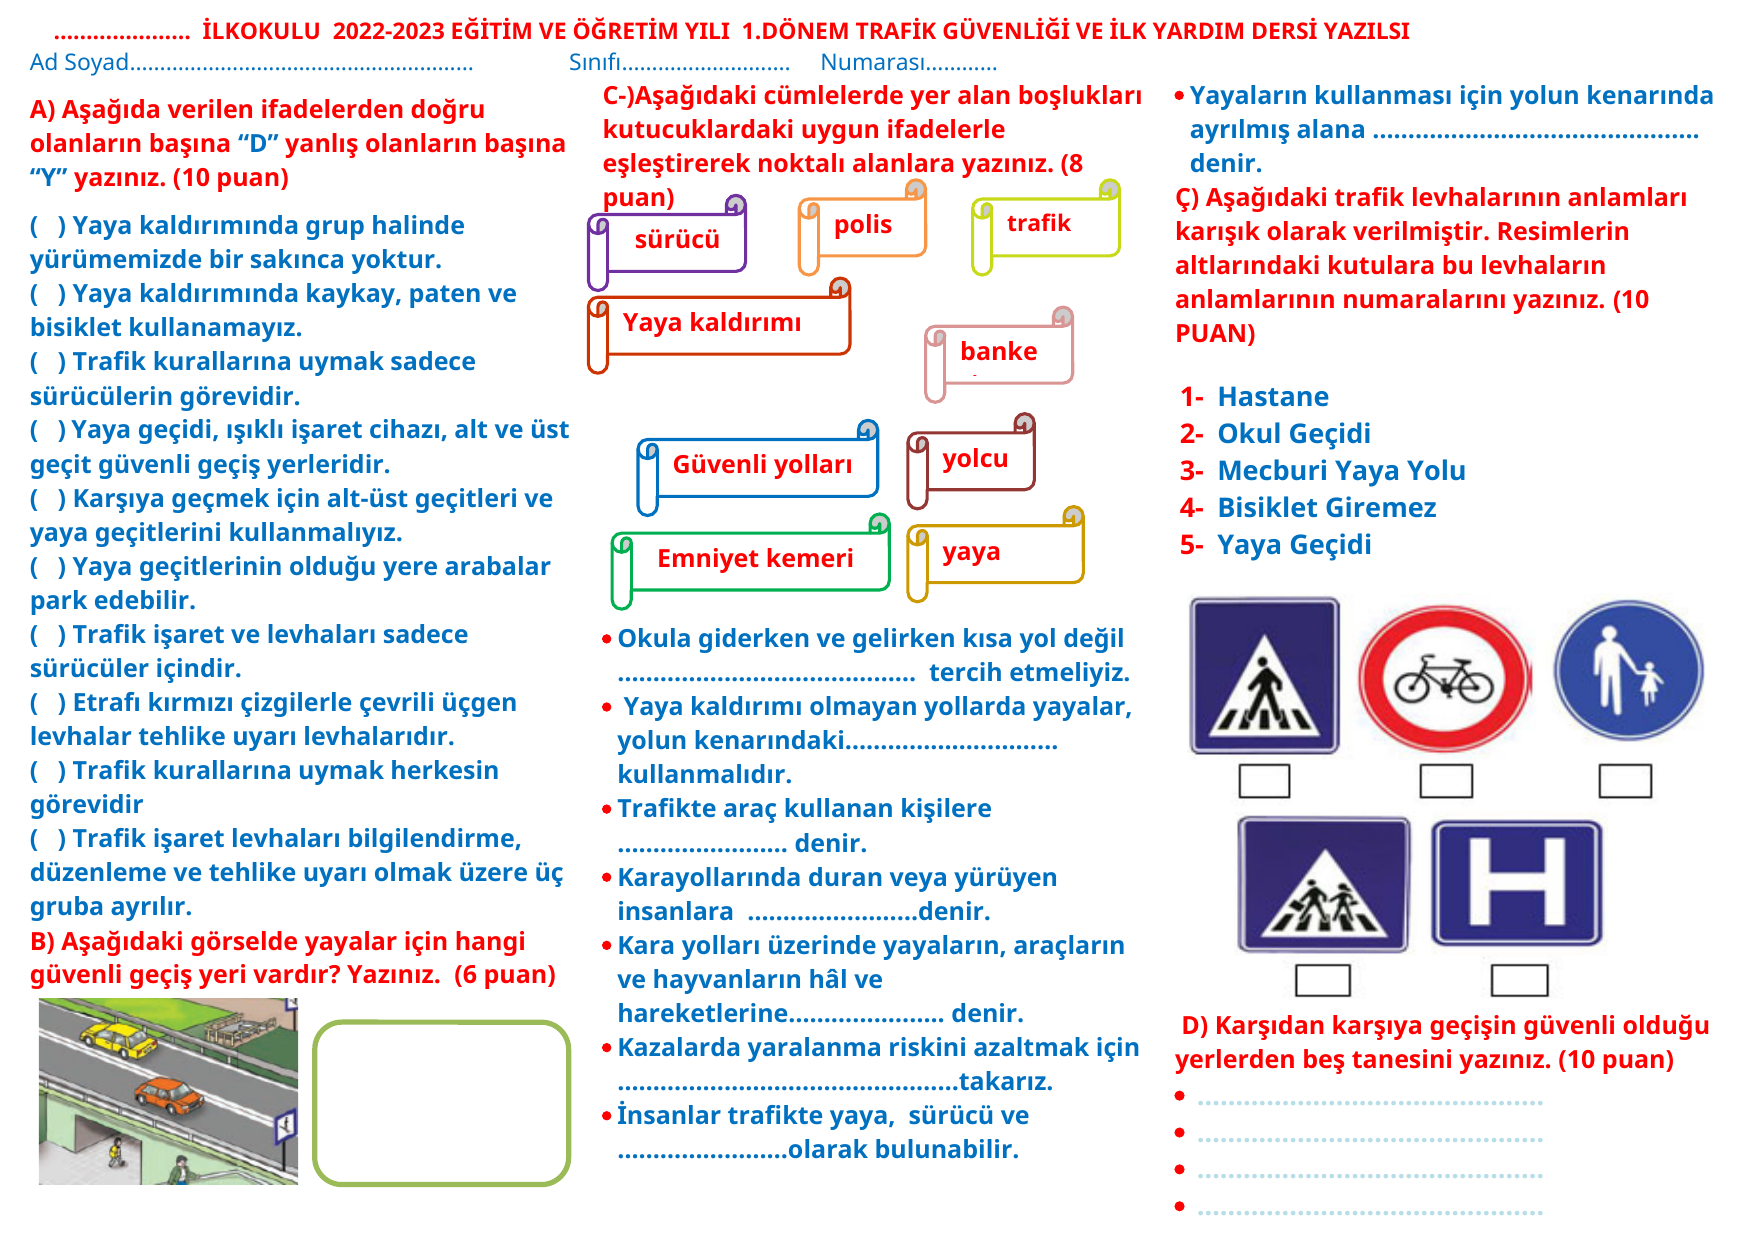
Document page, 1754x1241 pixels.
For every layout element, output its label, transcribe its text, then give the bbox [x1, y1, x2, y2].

list Okula giderken ve gelirken kısa yol değil …………………………………… tercih etmeliyiz. [602, 621, 1152, 689]
text ( ) Trafik kurallarına uymak sadece sürücülerin görevidir. [29, 344, 579, 412]
picture [1186, 593, 1706, 1008]
list Trafikte araç kullanan kişilere …………………… denir. [602, 791, 1152, 859]
list Mecburi Yaya Yolu [1179, 452, 1724, 488]
text ( ) Yaya geçidi, ışıklı işaret cihazı, alt ve üst geçit güvenli geçiş yerleridir. [29, 412, 579, 480]
list Okul Geçidi [1179, 415, 1724, 452]
text B) Aşağıdaki görselde yayalar için hangi güvenli geçiş yeri vardır? Yazınız. (6 puan) [29, 923, 579, 991]
list Hastane [1179, 378, 1724, 415]
text D) Karşıdan karşıya geçişin güvenli olduğu yerlerden beş tanesini yazınız. (10 puan) [1175, 1008, 1724, 1076]
text C-)Aşağıdaki cümlelerde yer alan boşlukları kutucuklardaki uygun ifadelerle eşleştirerek noktalı alanlara yazınız. (8 puan) [602, 77, 1152, 213]
list Bisiklet Giremez [1179, 488, 1724, 525]
list Yaya Geçidi [1179, 525, 1724, 562]
text ( ) Yaya geçitlerinin olduğu yere arabalar park edebilir. [29, 548, 579, 617]
text ( ) Trafik işaret ve levhaları sadece sürücüler içindir. [29, 617, 579, 685]
text ( ) Trafik işaret levhaları bilgilendirme, düzenleme ve tehlike uyarı olmak üzere üç gruba ayrılır. [29, 821, 579, 923]
picture [38, 998, 299, 1185]
list Kazalarda yaralanma riskini azaltmak için …………………………………………takarız. [602, 1029, 1152, 1098]
list İnsanlar trafikte yaya, sürücü ve ……………………olarak bulunabilir. [602, 1098, 1152, 1166]
list Kara yolları üzerinde yayaların, araçların ve hayvanların hâl ve hareketlerine…………..…….. denir. [602, 927, 1152, 1029]
text ( ) Etrafı kırmızı çizgilerle çevrili üçgen levhalar tehlike uyarı levhalarıdır. [29, 685, 579, 753]
list Yaya kaldırımı olmayan yollarda yayalar, yolun kenarındaki…………………………kullanmalıdır. [602, 689, 1152, 791]
list ……………………………………… [1175, 1113, 1724, 1150]
text ( ) Karşıya geçmek için alt-üst geçitleri ve yaya geçitlerini kullanmalıyız. [29, 480, 579, 548]
list ……………………………………… [1175, 1150, 1724, 1187]
text ( ) Yaya kaldırımında kaykay, paten ve bisiklet kullanamayız. [29, 276, 579, 344]
text ( ) Yaya kaldırımında grup halinde yürümemizde bir sakınca yoktur. [29, 208, 579, 276]
list ……………………………………… [1175, 1076, 1724, 1113]
text ( ) Trafik kurallarına uymak herkesin görevidir [29, 753, 579, 821]
text A) Aşağıda verilen ifadelerden doğru olanların başına “D” yanlış olanların başına “Y” yazınız. (10 puan) [29, 91, 579, 194]
list ……………………………………… [1175, 1187, 1724, 1224]
list Karayollarında duran veya yürüyen insanlara ……………………denir. [602, 859, 1152, 927]
text Ç) Aşağıdaki trafik levhalarının anlamları karışık olarak verilmiştir. Resimlerin altlarındaki kutulara bu levhaların anlamlarının numaralarını yazınız. (10 PUAN) [1175, 179, 1724, 350]
list Yayaların kullanması için yolun kenarında ayrılmış alana ………………………………………. denir. [1175, 77, 1724, 179]
